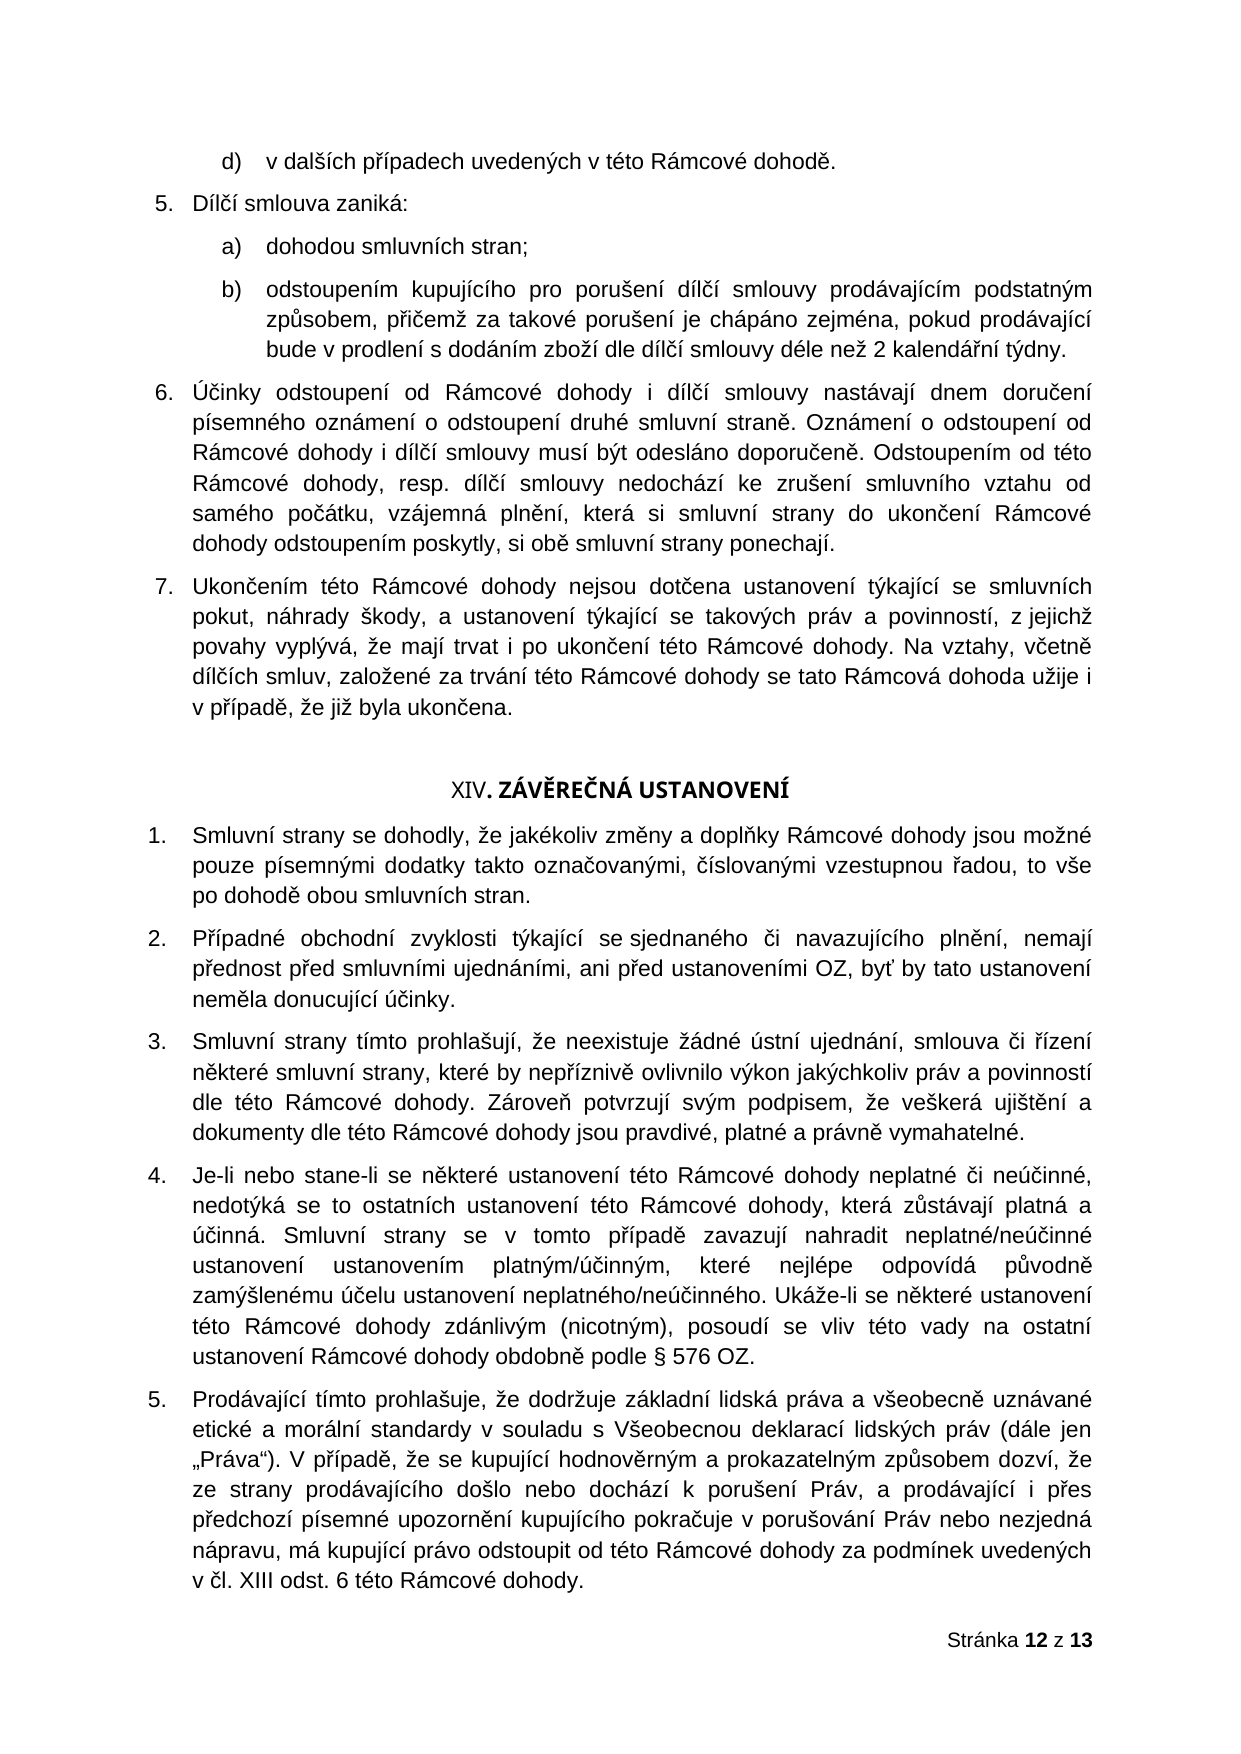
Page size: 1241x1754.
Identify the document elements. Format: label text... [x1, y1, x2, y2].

list Ukončením této Rámcové dohody nejsou dotčena ustanovení týkající se smluvních pokut, náhrady škody, a ustanovení týkající se takových práv a povinností, z jejichž povahy vyplývá, že mají trvat i po ukončení této Rámcové dohody. Na vztahy, včetně dílčích smluv, založené za trvání této Rámcové dohody se tato Rámcová dohoda užije i v případě, že již byla ukončena. [154, 573, 1093, 720]
list Je-li nebo stane-li se některé ustanovení této Rámcové dohody neplatné či neúčinné, nedotýká se to ostatních ustanovení této Rámcové dohody, která zůstávají platná a účinná. Smluvní strany se v tomto případě zavazují nahradit neplatné/neúčinné ustanovení ustanovením platným/účinným, které nejlépe odpovídá původně zamýšlenému účelu ustanovení neplatného/neúčinného. Ukáže-li se některé ustanovení této Rámcové dohody zdánlivým (nicotným), posoudí se vliv této vady na ostatní ustanovení Rámcové dohody obdobně podle § 576 OZ. [148, 1162, 1093, 1369]
list Smluvní strany se dohodly, že jakékoliv změny a doplňky Rámcové dohody jsou možné pouze písemnými dodatky takto označovanými, číslovanými vzestupnou řadou, to vše po dohodě obou smluvních stran. [148, 822, 1093, 909]
list Případné obchodní zvyklosti týkající se sjednaného či navazujícího plnění, nemají přednost před smluvními ujednáními, ani před ustanoveními OZ, byť by tato ustanovení neměla donucující účinky. [148, 925, 1093, 1012]
list XIV. ZÁVĚREČNÁ USTANOVENÍ [148, 774, 1093, 805]
list Smluvní strany tímto prohlašují, že neexistuje žádné ústní ujednání, smlouva či řízení některé smluvní strany, které by nepříznivě ovlivnilo výkon jakýchkoliv práv a povinností dle této Rámcové dohody. Zároveň potvrzují svým podpisem, že veškerá ujištění a dokumenty dle této Rámcové dohody jsou pravdivé, platné a právně vymahatelné. [148, 1028, 1093, 1145]
list Účinky odstoupení od Rámcové dohody i dílčí smlouvy nastávají dnem doručení písemného oznámení o odstoupení druhé smluvní straně. Oznámení o odstoupení od Rámcové dohody i dílčí smlouvy musí být odesláno doporučeně. Odstoupením od této Rámcové dohody, resp. dílčí smlouvy nedochází ke zrušení smluvního vztahu od samého počátku, vzájemná plnění, která si smluvní strany do ukončení Rámcové dohody odstoupením poskytly, si obě smluvní strany ponechají. [154, 379, 1093, 556]
list Prodávající tímto prohlašuje, že dodržuje základní lidská práva a všeobecně uznávané etické a morální standardy v souladu s Všeobecnou deklarací lidských práv (dále jen „Práva“). V případě, že se kupující hodnověrným a prokazatelným způsobem dozví, že ze strany prodávajícího došlo nebo dochází k porušení Práv, a prodávající i přes předchozí písemné upozornění kupujícího pokračuje v porušování Práv nebo nezjedná nápravu, má kupující právo odstoupit od této Rámcové dohody za podmínek uvedených v čl. XIII odst. 6 této Rámcové dohody. [148, 1386, 1093, 1593]
list dohodou smluvních stran; [221, 233, 1093, 259]
list odstoupením kupujícího pro porušení dílčí smlouvy prodávajícím podstatným způsobem, přičemž za takové porušení je chápáno zejména, pokud prodávající bude v prodlení s dodáním zboží dle dílčí smlouvy déle než 2 kalendářní týdny. [221, 276, 1093, 362]
list Dílčí smlouva zaniká: [154, 190, 1093, 217]
list v dalších případech uvedených v této Rámcové dohodě. [221, 148, 1093, 174]
